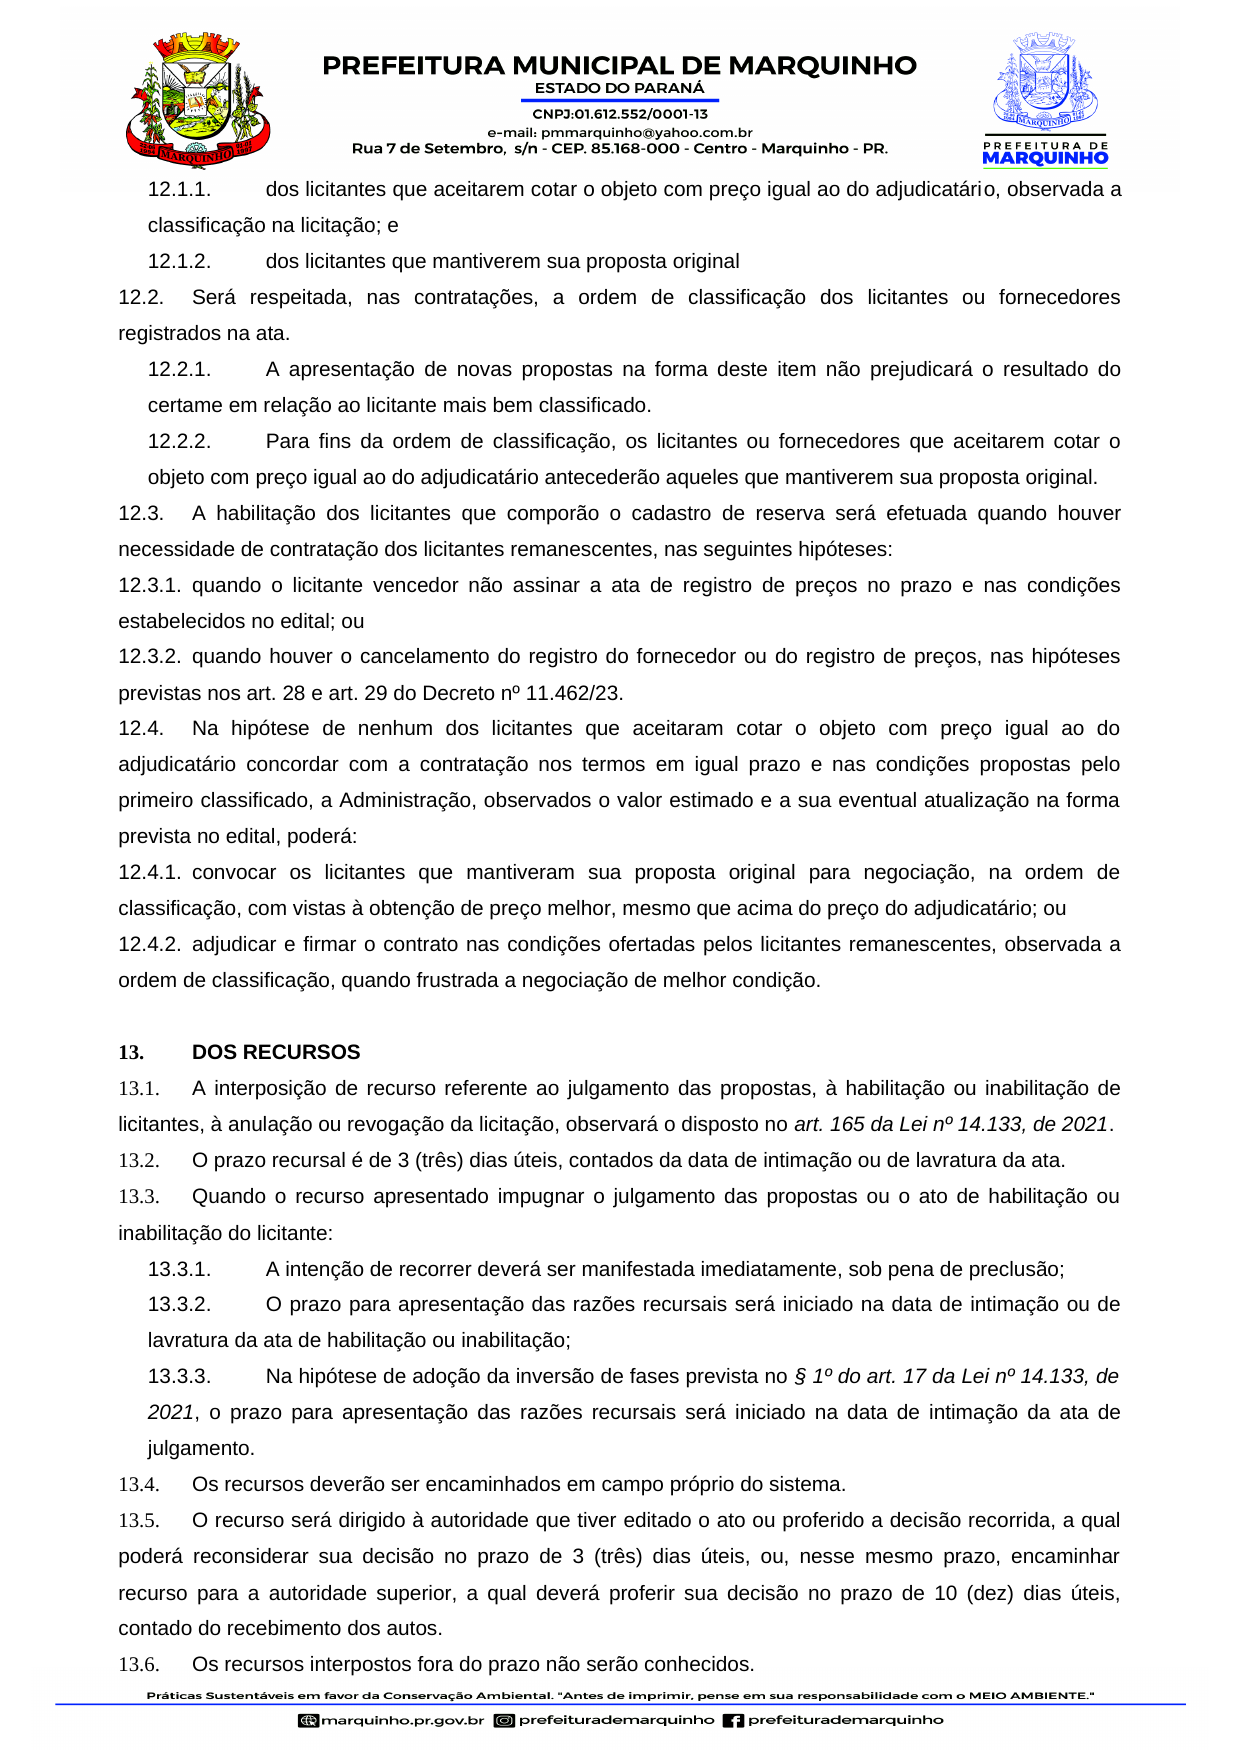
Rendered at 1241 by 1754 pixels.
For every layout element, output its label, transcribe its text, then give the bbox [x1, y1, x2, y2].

text Será respeitada, nas contratações, a ordem de classificação dos licitantes ou fornecedores registrados na ata. [118, 285, 1122, 345]
text A interposição de recurso referente ao julgamento das propostas, à habilitação ou inabilitação de licitantes, à anulação ou revogação da licitação, observará o disposto no art. 165 da Lei nº 14.133, de 2021. [118, 1076, 1122, 1136]
list Para fins da ordem de classificação, os licitantes ou fornecedores que aceitarem cotar o objeto com preço igual ao do adjudicatário antecederão aqueles que mantiverem sua proposta original. [148, 429, 1122, 489]
text dos licitantes que aceitarem cotar o objeto com preço igual ao do adjudicatário, observada a classificação na licitação; e [148, 177, 1122, 237]
text DOS RECURSOS [118, 1040, 1122, 1064]
text quando o licitante vencedor não assinar a ata de registro de preços no prazo e nas condições estabelecidos no edital; ou [118, 572, 1122, 632]
text Os recursos deverão ser encaminhados em campo próprio do sistema. [118, 1472, 1122, 1496]
text quando houver o cancelamento do registro do fornecedor ou do registro de preços, nas hipóteses previstas nos art. 28 e art. 29 do Decreto nº 11.462/23. [118, 644, 1122, 704]
picture [31, 1667, 1210, 1750]
list A apresentação de novas propostas na forma deste item não prejudicará o resultado do certame em relação ao licitante mais bem classificado. [148, 357, 1122, 417]
text Na hipótese de nenhum dos licitantes que aceitaram cotar o objeto com preço igual ao do adjudicatário concordar com a contratação nos termos em igual prazo e nas condições propostas pelo primeiro classificado, a Administração, observados o valor estimado e a sua eventual atualização na forma prevista no edital, poderá: [118, 716, 1122, 848]
text Os recursos interpostos fora do prazo não serão conhecidos. [118, 1652, 1122, 1676]
text dos licitantes que mantiverem sua proposta original [148, 249, 1122, 273]
text A intenção de recorrer deverá ser manifestada imediatamente, sob pena de preclusão; [148, 1256, 1122, 1280]
text Quando o recurso apresentado impugnar o julgamento das propostas ou o ato de habilitação ou inabilitação do licitante: [118, 1184, 1122, 1244]
text adjudicar e firmar o contrato nas condições ofertadas pelos licitantes remanescentes, observada a ordem de classificação, quando frustrada a negociação de melhor condição. [118, 932, 1122, 992]
text A habilitação dos licitantes que comporão o cadastro de reserva será efetuada quando houver necessidade de contratação dos licitantes remanescentes, nas seguintes hipóteses: [118, 501, 1122, 561]
text Na hipótese de adoção da inversão de fases prevista no § 1º do art. 17 da Lei nº 14.133, de 2021, o prazo para apresentação das razões recursais será iniciado na data de intimação da ata de julgamento. [148, 1364, 1122, 1460]
picture [59, 6, 1180, 192]
text O prazo recursal é de 3 (três) dias úteis, contados da data de intimação ou de lavratura da ata. [118, 1148, 1122, 1172]
text O prazo para apresentação das razões recursais será iniciado na data de intimação ou de lavratura da ata de habilitação ou inabilitação; [148, 1292, 1122, 1352]
text convocar os licitantes que mantiveram sua proposta original para negociação, na ordem de classificação, com vistas à obtenção de preço melhor, mesmo que acima do preço do adjudicatário; ou [118, 860, 1122, 920]
text O recurso será dirigido à autoridade que tiver editado o ato ou proferido a decisão recorrida, a qual poderá reconsiderar sua decisão no prazo de 3 (três) dias úteis, ou, nesse mesmo prazo, encaminhar recurso para a autoridade superior, a qual deverá proferir sua decisão no prazo de 10 (dez) dias úteis, contado do recebimento dos autos. [118, 1508, 1122, 1640]
